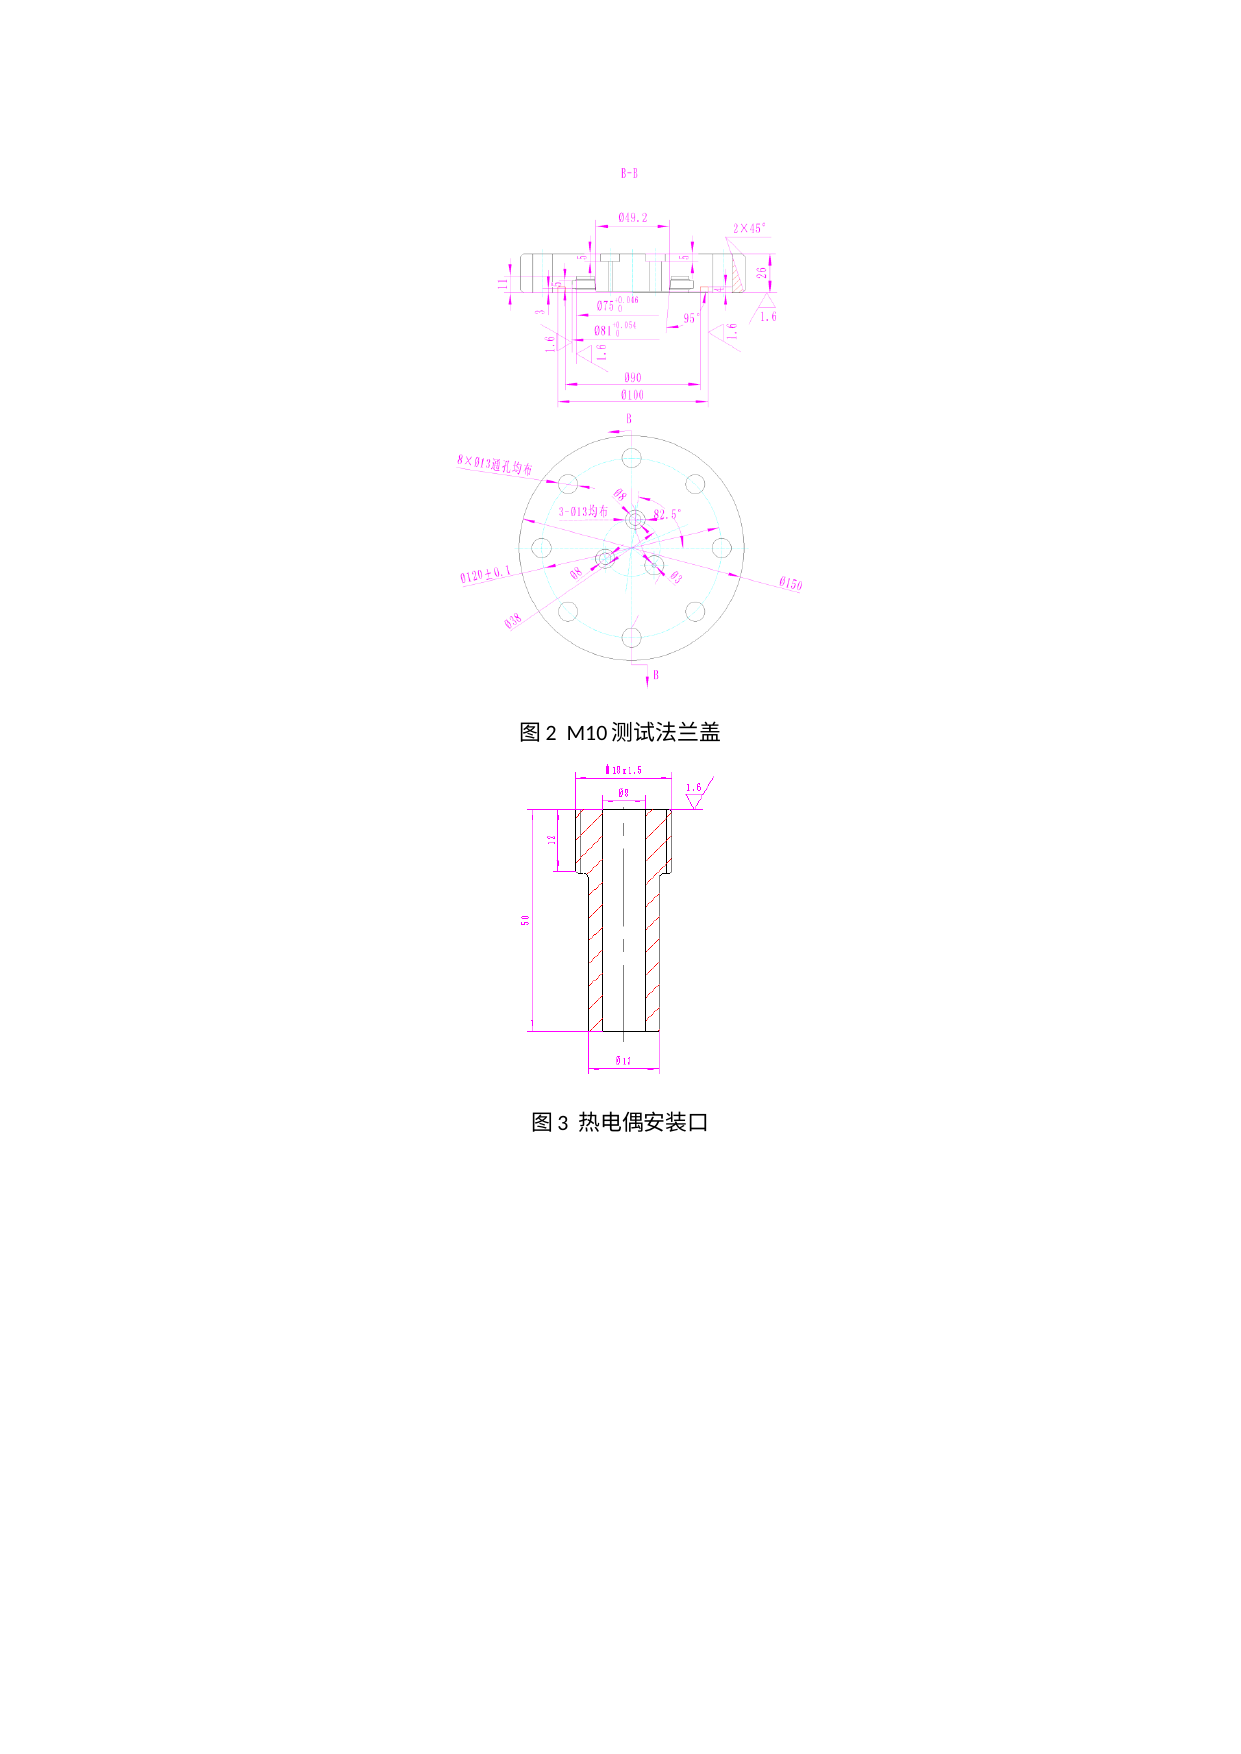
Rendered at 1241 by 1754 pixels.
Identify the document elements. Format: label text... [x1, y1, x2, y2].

text 图3 热电偶安装口 [187, 1104, 1053, 1137]
text 图2 M10测试法兰盖 [187, 714, 1053, 747]
picture [421, 162, 819, 692]
picture [508, 747, 732, 1083]
